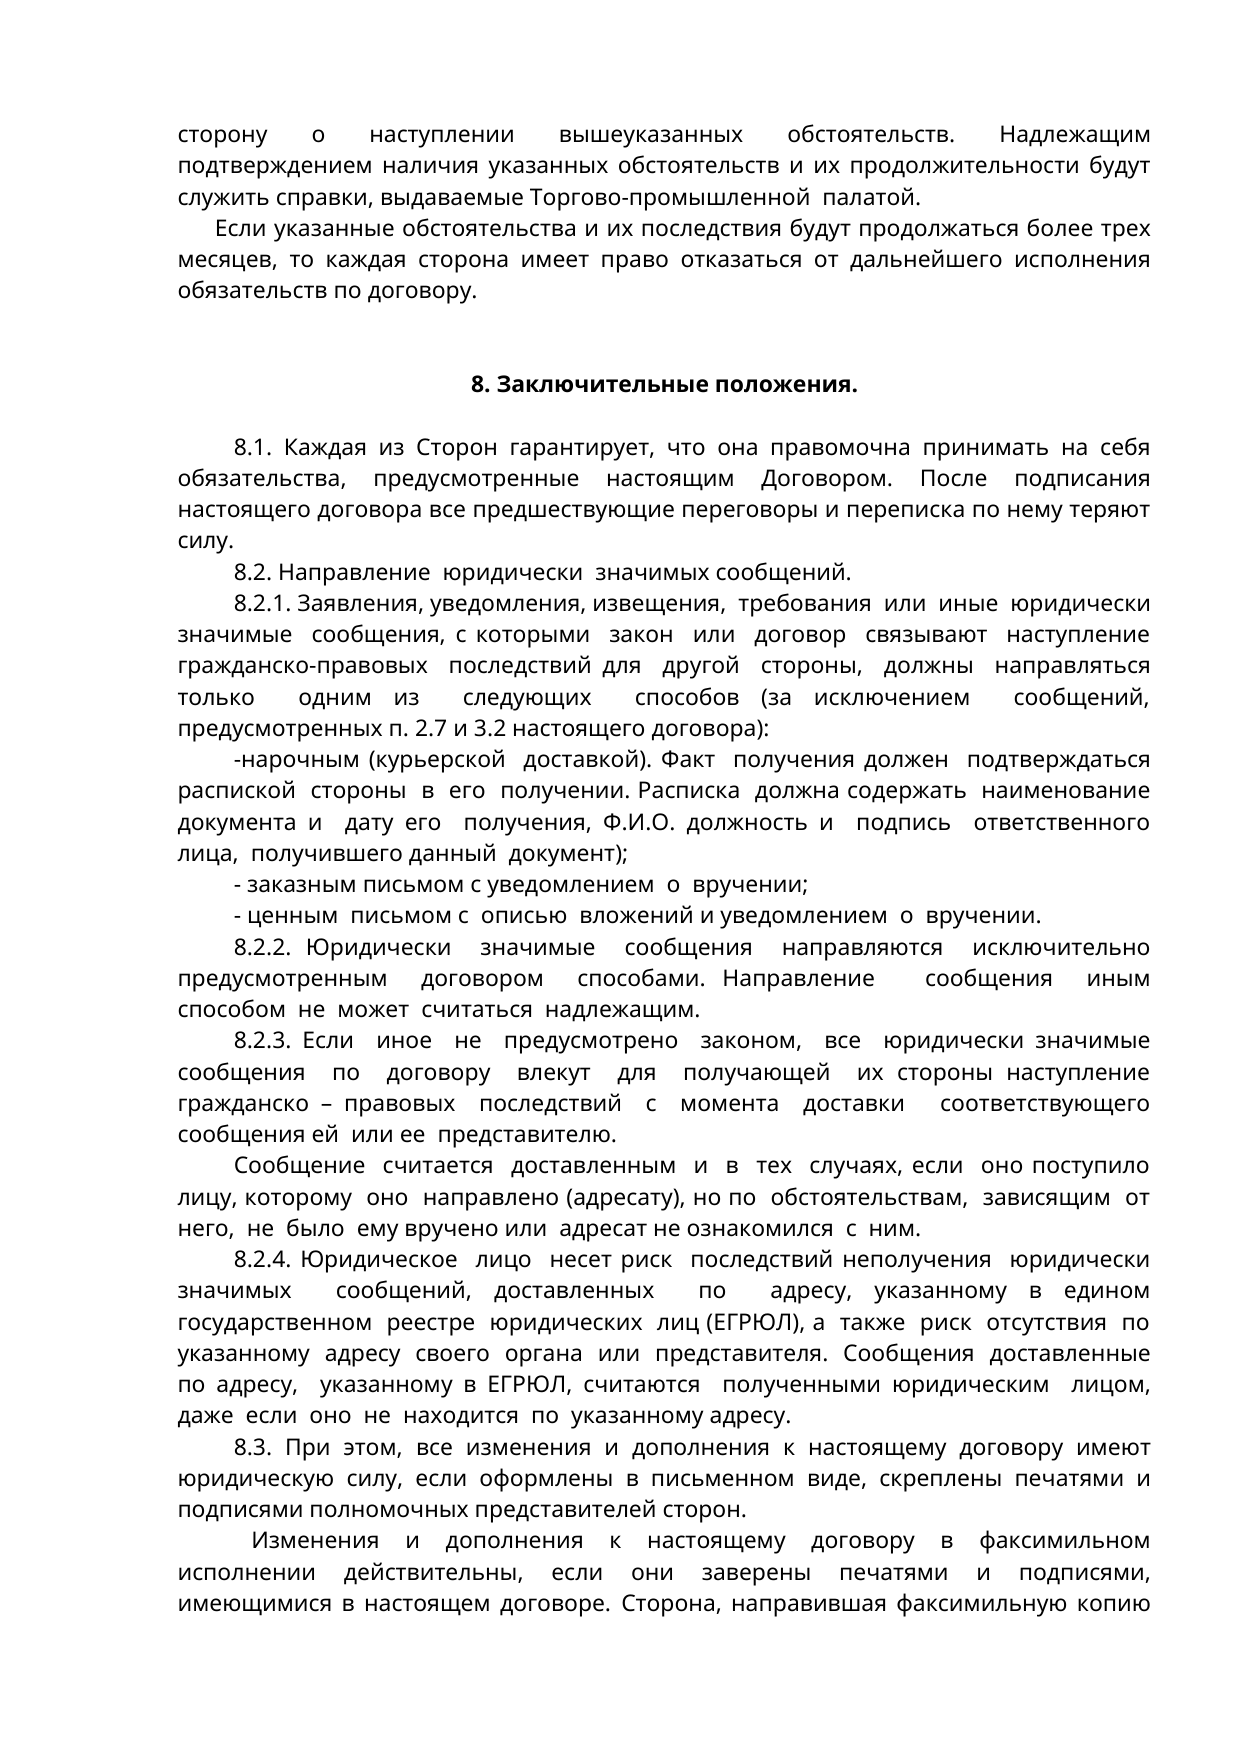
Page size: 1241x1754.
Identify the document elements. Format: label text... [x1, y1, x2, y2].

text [177, 1524, 1152, 1618]
text 8.2.3. Если иное не предусмотрено законом, все юридически значимые сообщения по договору влекут для получающей их стороны наступление гражданско – правовых последствий с момента доставки соответствующего сообщения ей или ее представителю. [177, 1024, 1152, 1149]
text Если указанные обстоятельства и их последствия будут продолжаться более трех месяцев, то каждая сторона имеет право отказаться от дальнейшего исполнения обязательств по договору. [177, 212, 1152, 306]
text - заказным письмом с уведомлением о вручении; [177, 868, 1152, 899]
text - ценным письмом с описью вложений и уведомлением о вручении. [177, 899, 1152, 931]
text 8.2. Направление юридически значимых сообщений. [177, 556, 1152, 587]
text -нарочным (курьерской доставкой). Факт получения должен подтверждаться распиской стороны в его получении. Расписка должна содержать наименование документа и дату его получения, Ф.И.О. должность и подпись ответственного лица, получившего данный документ); [177, 743, 1152, 868]
text 8.3. При этом, все изменения и дополнения к настоящему договору имеют юридическую силу, если оформлены в письменном виде, скреплены печатями и подписями полномочных представителей сторон. [177, 1431, 1152, 1524]
text 8.2.1. Заявления, уведомления, извещения, требования или иные юридически значимые сообщения, с которыми закон или договор связывают наступление гражданско-правовых последствий для другой стороны, должны направляться только одним из следующих способов (за исключением сообщений, предусмотренных п. 2.7 и 3.2 настоящего договора): [177, 587, 1152, 743]
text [177, 118, 1152, 212]
text 8.2.4. Юридическое лицо несет риск последствий неполучения юридически значимых сообщений, доставленных по адресу, указанному в едином государственном реестре юридических лиц (ЕГРЮЛ), а также риск отсутствия по указанному адресу своего органа или представителя. Сообщения доставленные по адресу, указанному в ЕГРЮЛ, считаются полученными юридическим лицом, даже если оно не находится по указанному адресу. [177, 1243, 1152, 1431]
text 8.2.2. Юридически значимые сообщения направляются исключительно предусмотренным договором способами. Направление сообщения иным способом не может считаться надлежащим. [177, 931, 1152, 1024]
text 8.1. Каждая из Сторон гарантирует, что она правомочна принимать на себя обязательства, предусмотренные настоящим Договором. После подписания настоящего договора все предшествующие переговоры и переписка по нему теряют силу. [177, 431, 1152, 556]
text Сообщение считается доставленным и в тех случаях, если оно поступило лицу, которому оно направлено (адресату), но по обстоятельствам, зависящим от него, не было ему вручено или адресат не ознакомился с ним. [177, 1149, 1152, 1243]
text 8. Заключительные положения. [177, 368, 1152, 399]
